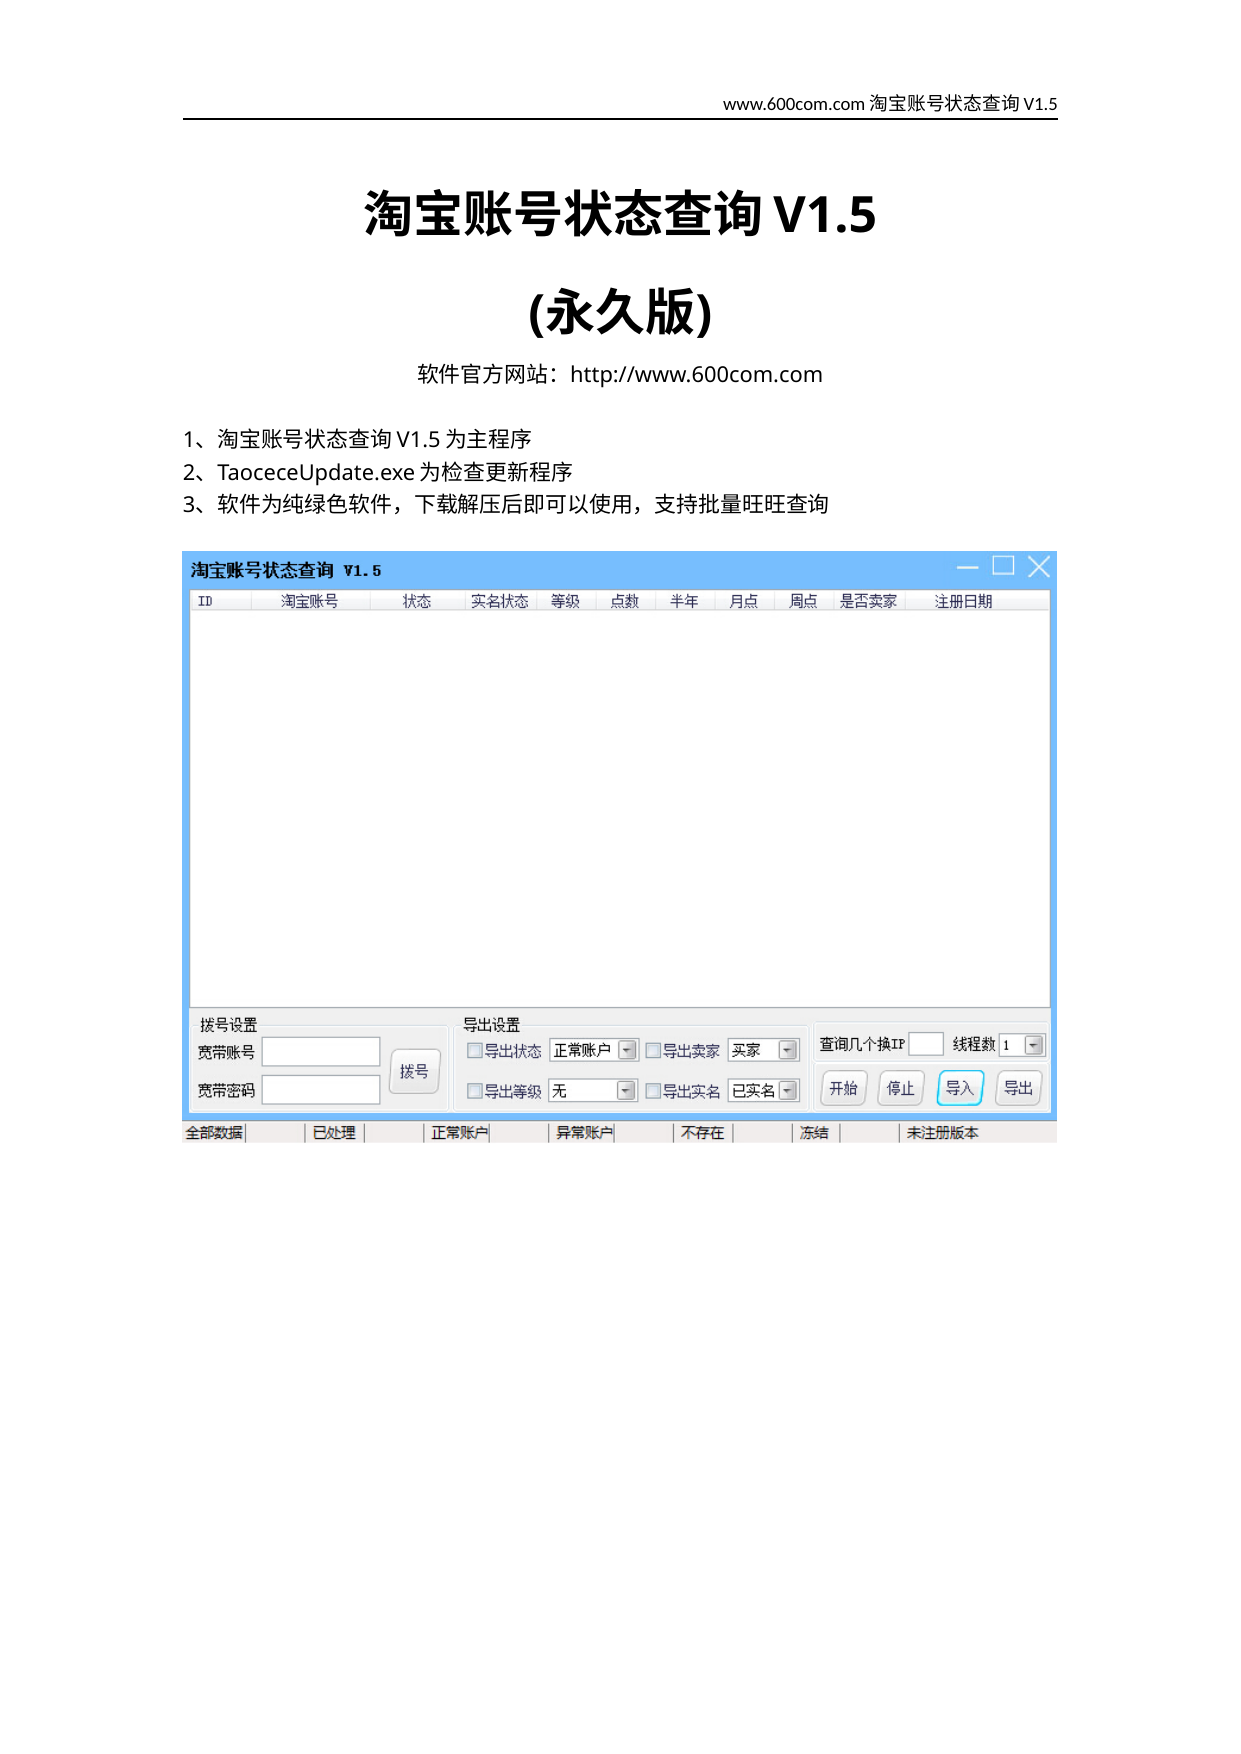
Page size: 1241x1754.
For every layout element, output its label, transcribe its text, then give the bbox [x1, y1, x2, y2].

picture [182, 551, 1057, 1144]
text 淘宝账号状态查询V1.5 [183, 162, 1058, 259]
text (永久版) [183, 259, 1058, 357]
text 软件官方网站：http://www.600com.com [183, 357, 1058, 389]
text 2、TaoceceUpdate.exe为检查更新程序 [183, 454, 1058, 487]
text 3、软件为纯绿色软件，下载解压后即可以使用，支持批量旺旺查询 [183, 487, 1058, 519]
text 1、淘宝账号状态查询V1.5为主程序 [183, 422, 1058, 454]
